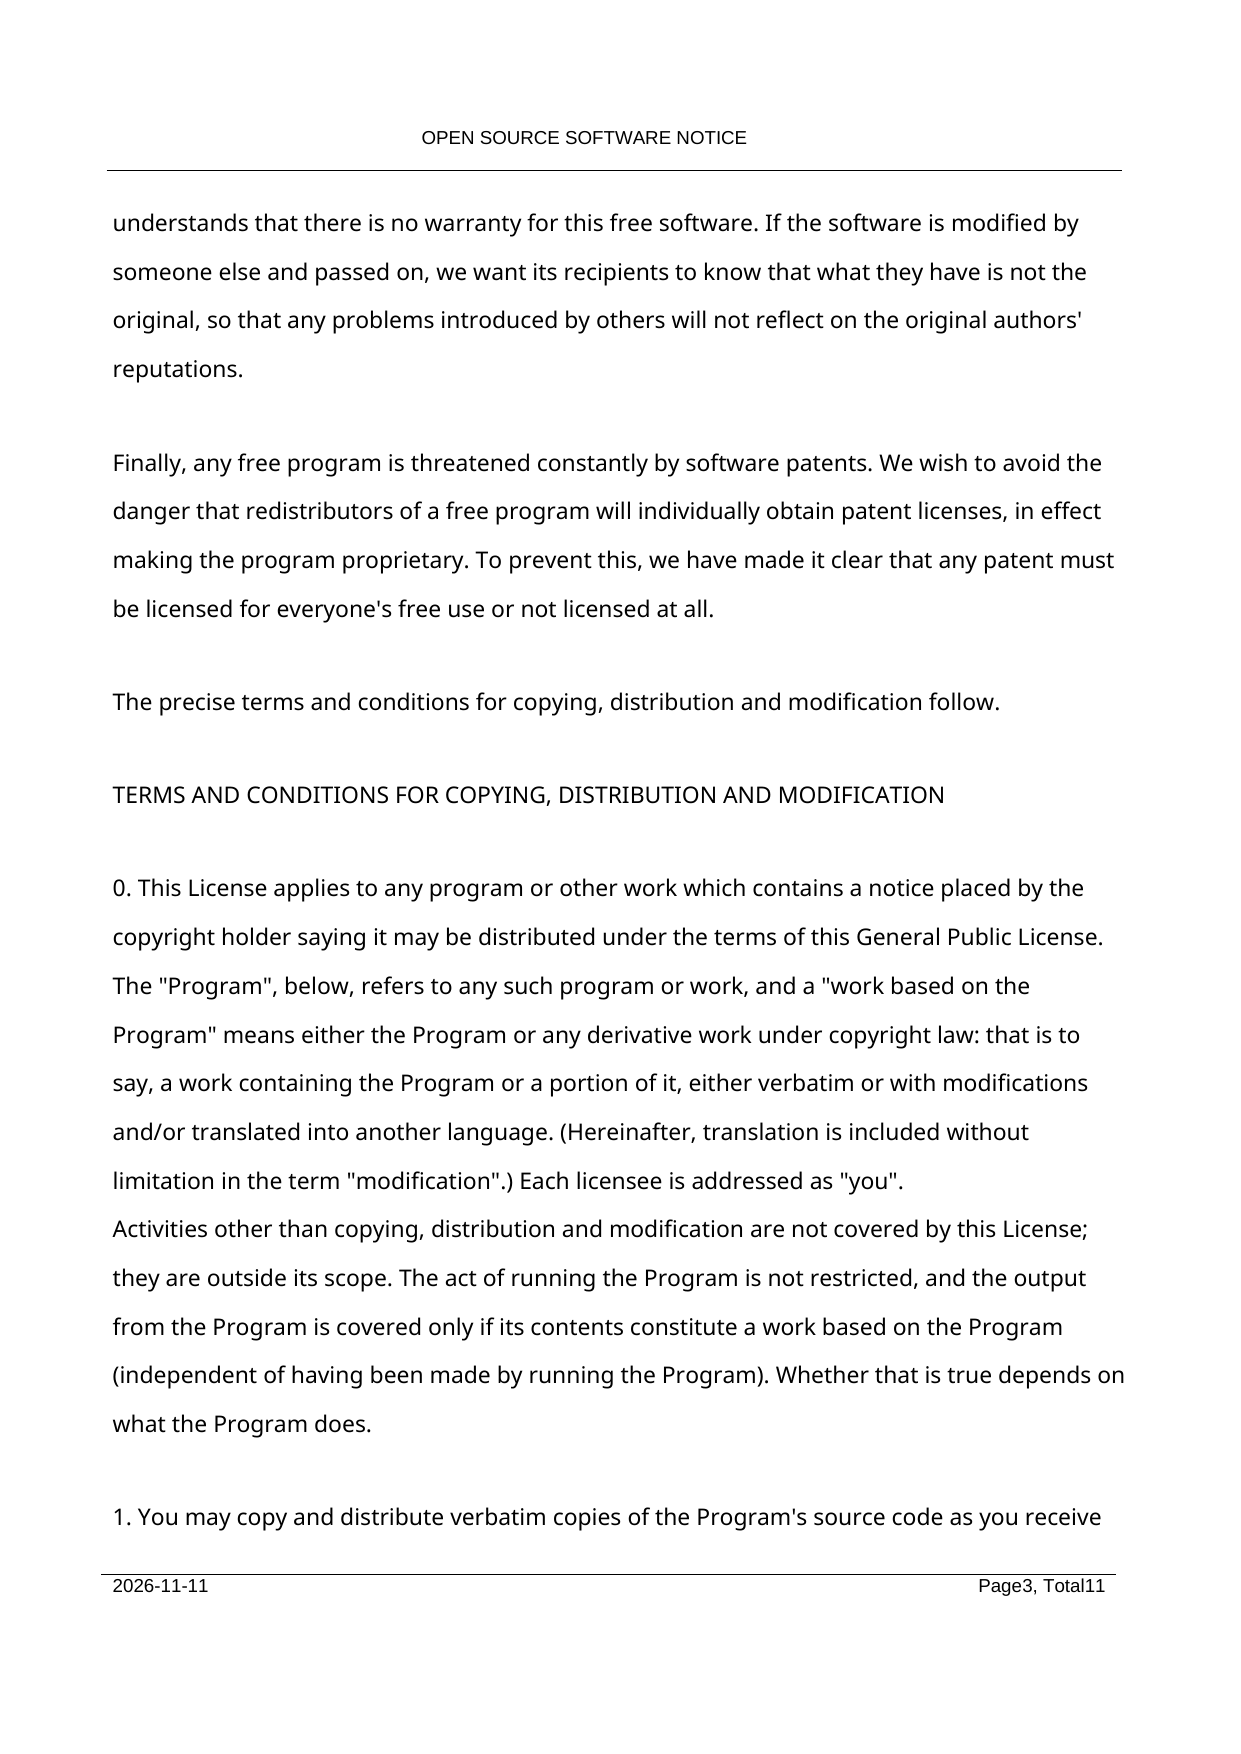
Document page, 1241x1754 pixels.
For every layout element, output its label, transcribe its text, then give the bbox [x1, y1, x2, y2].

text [112, 206, 1128, 385]
text 0. This License applies to any program or other work which contains a notice placed by the copyright holder saying it may be distributed under the terms of this General Public License. The "Program", below, refers to any such program or work, and a "work based on the Program" means either the Program or any derivative work under copyright law: that is to say, a work containing the Program or a portion of it, either verbatim or with modifications and/or translated into another language. (Hereinafter, translation is included without limitation in the term "modification".) Each licensee is addressed as "you". [112, 872, 1128, 1197]
text Finally, any free program is threatened constantly by software patents. We wish to avoid the danger that redistributors of a free program will individually obtain patent licenses, in effect making the program proprietary. To prevent this, we have made it clear that any patent must be licensed for everyone's free use or not licensed at all. [112, 446, 1128, 624]
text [112, 1501, 1128, 1533]
text The precise terms and conditions for copying, distribution and modification follow. [112, 685, 1128, 718]
text Activities other than copying, distribution and modification are not covered by this License; they are outside its scope. The act of running the Program is not restricted, and the output from the Program is covered only if its contents constitute a work based on the Program (independent of having been made by running the Program). Whether that is true depends on what the Program does. [112, 1212, 1128, 1440]
text TERMS AND CONDITIONS FOR COPYING, DISTRIBUTION AND MODIFICATION [112, 778, 1128, 811]
